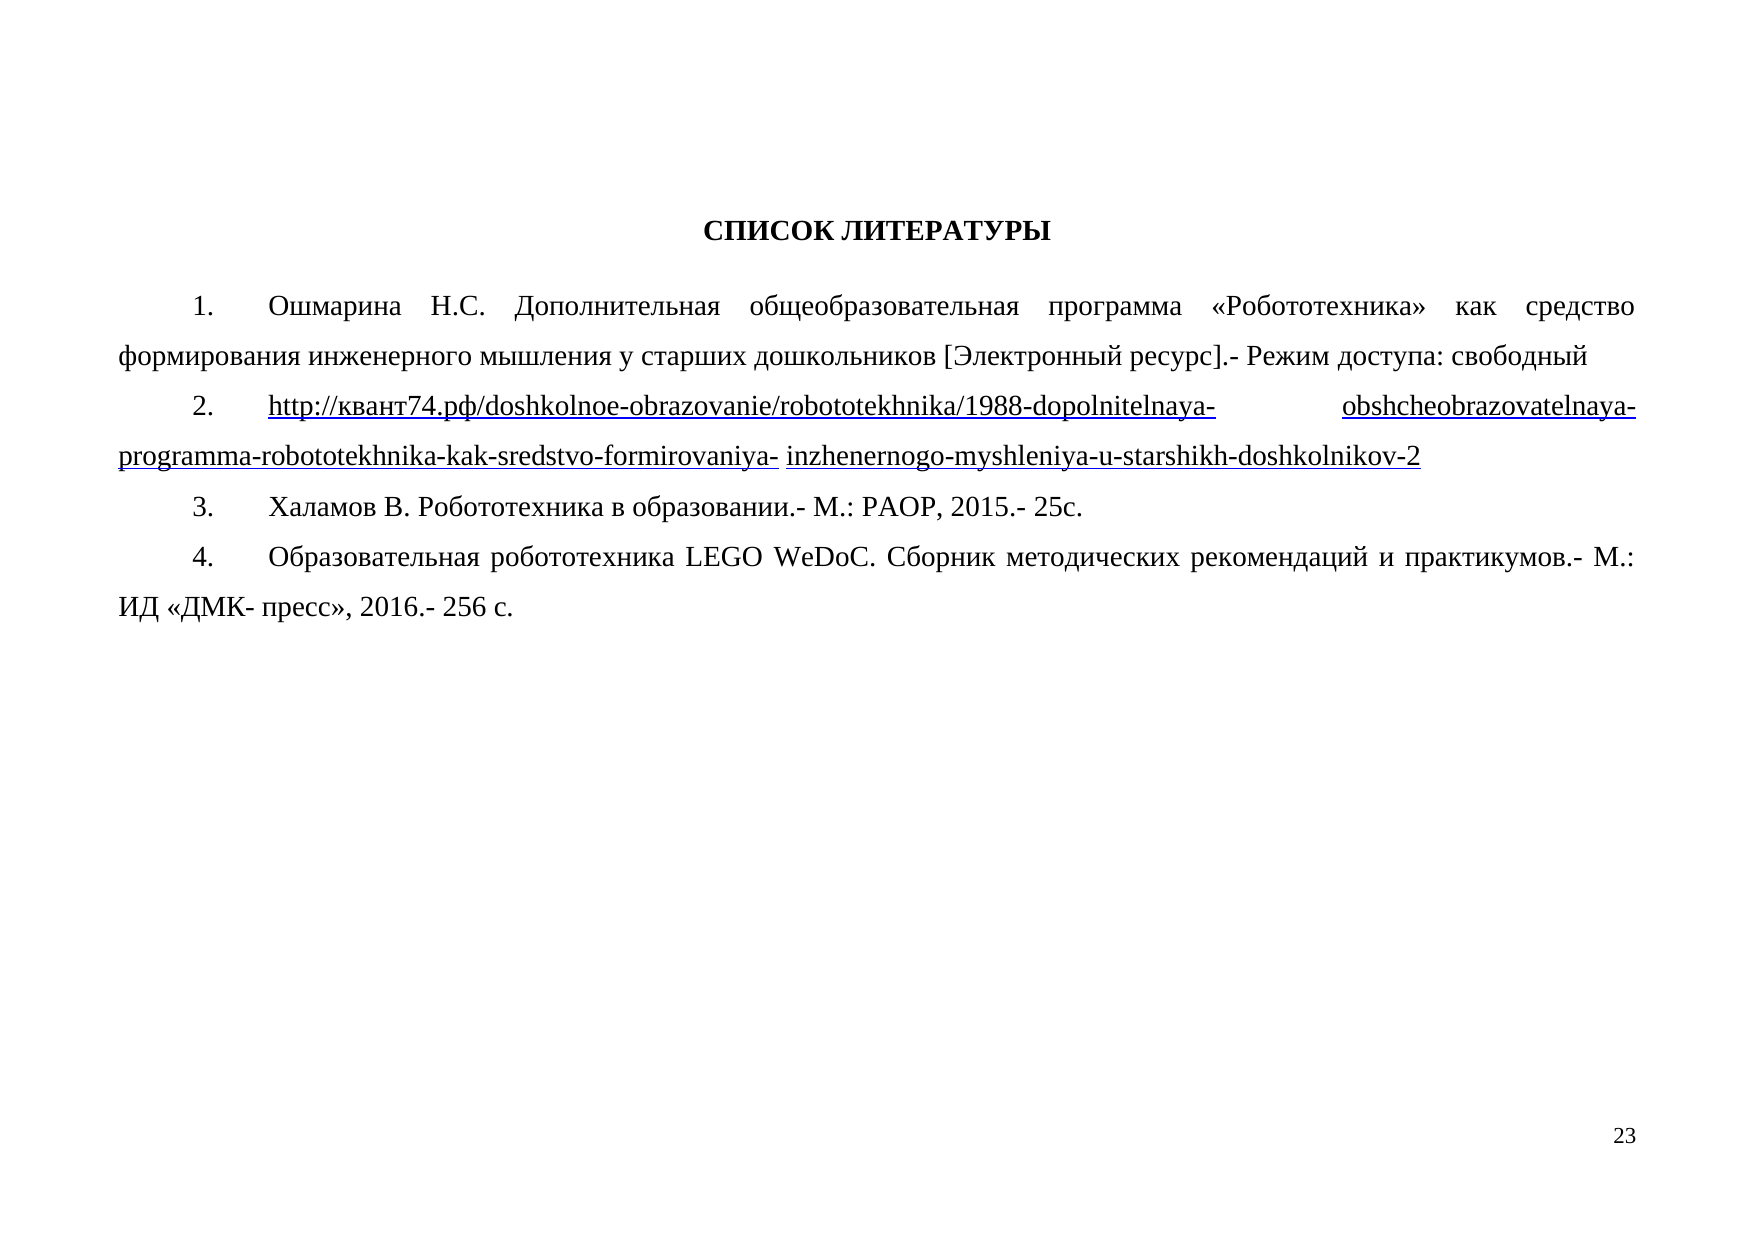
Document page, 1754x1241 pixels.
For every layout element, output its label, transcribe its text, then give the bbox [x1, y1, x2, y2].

list Образовательная робототехника LEGO WeDoC. Сборник методических рекомендаций и практикумов.- М.: ИД «ДМК- пресс», 2016.- 256 с. [118, 539, 1636, 623]
list http://квант74.рф/doshkolnoe-obrazovanie/robototekhnika/1988-dopolnitelnaya- obshcheobrazovatelnaya-programma-robototekhnika-kak-sredstvo-formirovaniya- inzhenernogo-myshleniya-u-starshikh-doshkolnikov-2 [118, 388, 1636, 472]
list Халамов В. Робототехника в образовании.- М.: РАОР, 2015.- 25с. [118, 489, 1636, 522]
text СПИСОК ЛИТЕРАТУРЫ [118, 213, 1636, 246]
list Ошмарина Н.С. Дополнительная общеобразовательная программа «Робототехника» как средство формирования инженерного мышления у старших дошкольников [Электронный ресурс].- Режим доступа: свободный [118, 288, 1636, 371]
